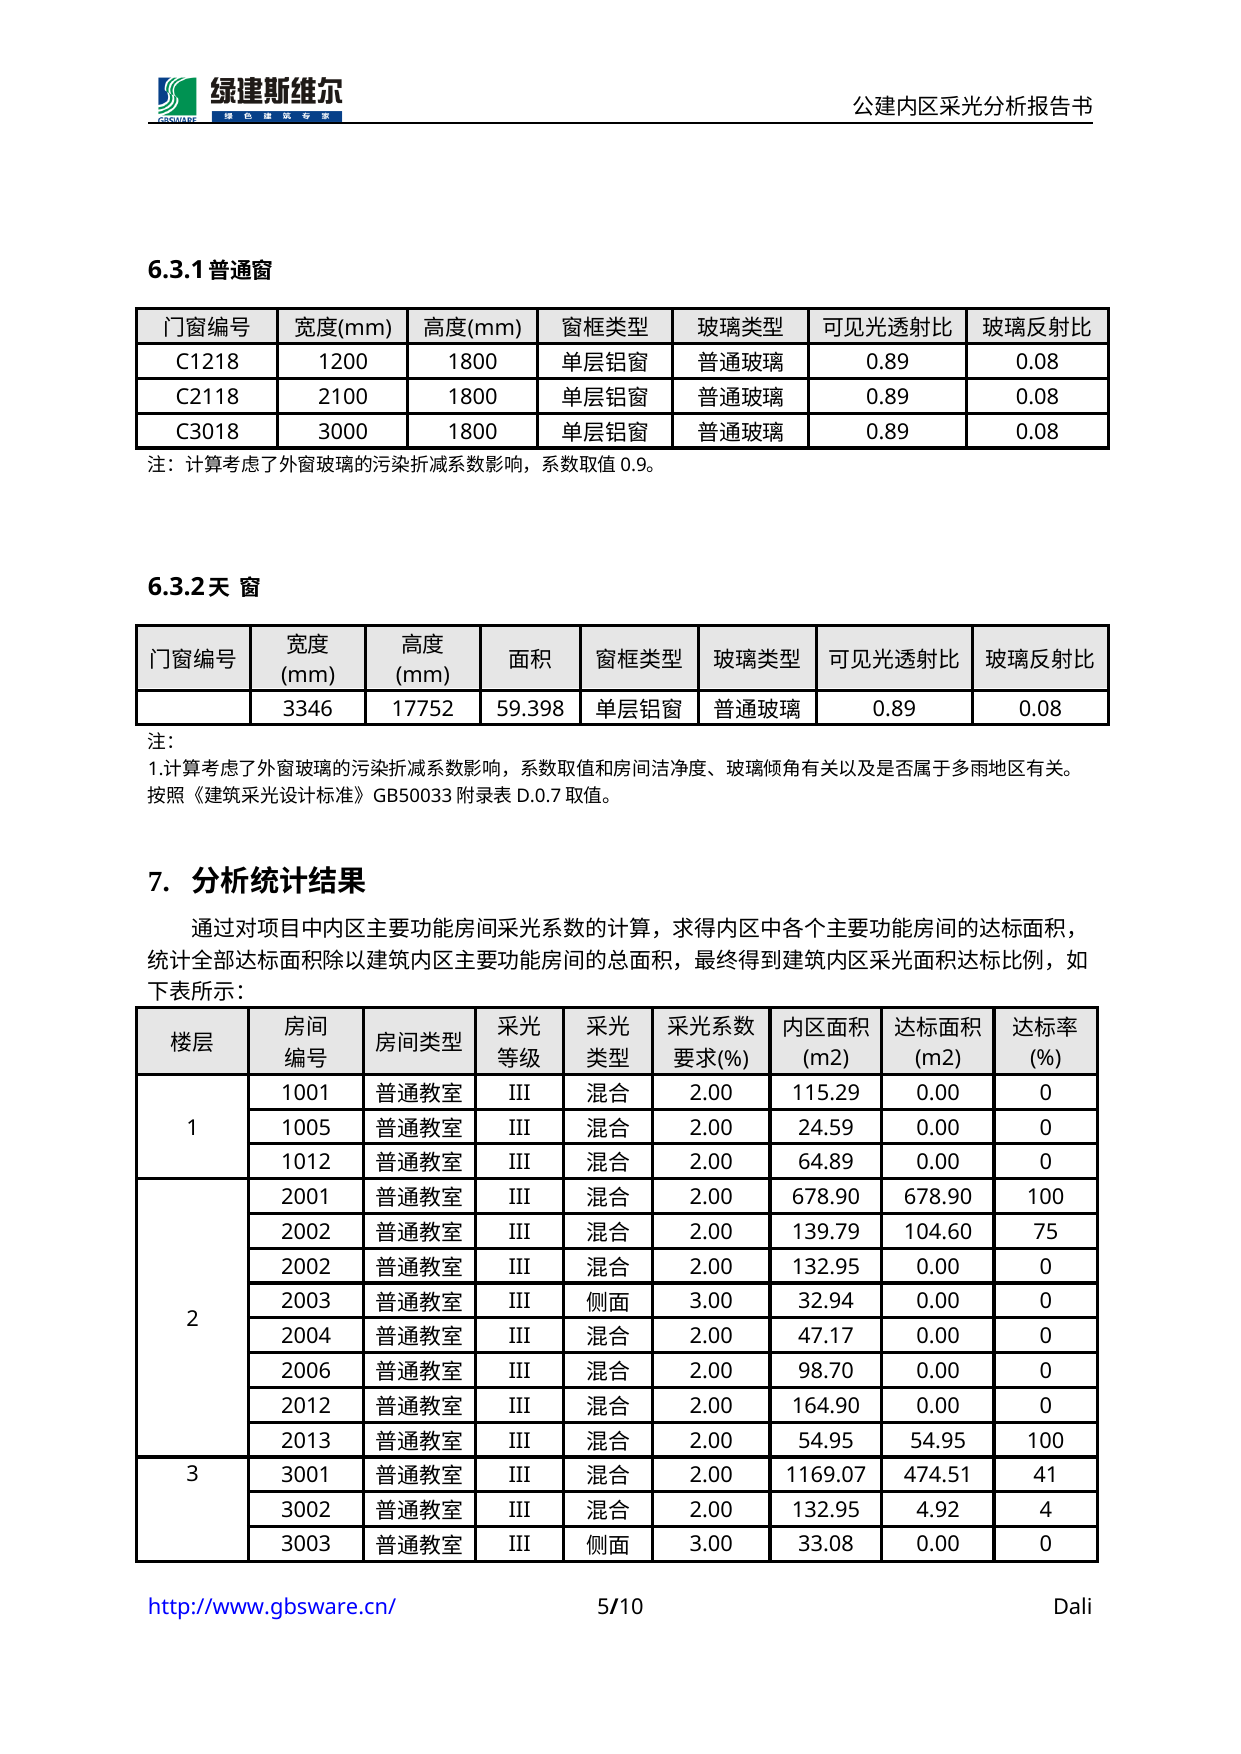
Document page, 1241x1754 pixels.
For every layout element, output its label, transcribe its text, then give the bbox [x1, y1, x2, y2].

table_header 高度(mm) [409, 310, 536, 342]
table_cell 普通教室 [365, 1493, 474, 1525]
table_cell 普通教室 [365, 1285, 474, 1316]
table_cell 普通教室 [365, 1459, 474, 1490]
table_header 面积 [482, 627, 579, 688]
table_cell 0 [996, 1389, 1096, 1421]
table_header 采光 类型 [565, 1009, 651, 1073]
table_cell 3346 [252, 692, 364, 723]
subtitle 天 窗 [148, 553, 1092, 618]
table_cell 2 [138, 1180, 247, 1455]
table_cell 3002 [250, 1493, 362, 1525]
table_cell 0 [996, 1111, 1096, 1142]
table_cell 混合 [565, 1493, 651, 1525]
table_cell 0.08 [968, 415, 1107, 446]
table_cell III [477, 1424, 562, 1455]
table_cell 54.95 [772, 1424, 880, 1455]
table_cell 2.00 [654, 1111, 768, 1142]
table_cell 2.00 [654, 1319, 768, 1351]
table_header 窗框类型 [582, 627, 697, 688]
table_cell 1001 [250, 1076, 362, 1107]
table_cell 2013 [250, 1424, 362, 1455]
table_cell 0 [996, 1528, 1096, 1560]
table_cell 32.94 [772, 1285, 880, 1316]
table_cell 普通玻璃 [674, 345, 807, 377]
table_cell 2012 [250, 1389, 362, 1421]
table_cell 0.00 [883, 1319, 992, 1351]
table_cell 0.00 [883, 1145, 992, 1177]
table_header 门窗编号 [138, 310, 276, 342]
table_cell 104.60 [883, 1215, 992, 1247]
table_header 宽度(mm) [279, 310, 406, 342]
table_cell 474.51 [883, 1459, 992, 1490]
table_cell III [477, 1076, 562, 1107]
table_cell 普通教室 [365, 1528, 474, 1560]
table_cell 普通教室 [365, 1111, 474, 1142]
table_cell 2002 [250, 1250, 362, 1281]
table_header 楼层 [138, 1009, 247, 1073]
table_cell 0 [996, 1250, 1096, 1281]
table_cell 1 [138, 1076, 247, 1177]
table_cell 2003 [250, 1285, 362, 1316]
table_cell 115.29 [772, 1076, 880, 1107]
table_cell 普通教室 [365, 1389, 474, 1421]
table_cell 2.00 [654, 1215, 768, 1247]
text 1.计算考虑了外窗玻璃的污染折减系数影响，系数取值和房间洁净度、玻璃倾角有关以及是否属于多雨地区有关。按照《建筑采光设计标准》GB50033附录表D.0.7取值。 [148, 754, 1092, 808]
table_cell III [477, 1215, 562, 1247]
table_header 门窗编号 [138, 627, 249, 688]
table_cell 单层铝窗 [539, 345, 671, 377]
table_cell 普通玻璃 [700, 692, 815, 723]
table_cell 混合 [565, 1111, 651, 1142]
table_cell 混合 [565, 1250, 651, 1281]
table_cell 普通玻璃 [674, 380, 807, 412]
table_cell 100 [996, 1424, 1096, 1455]
subtitle 普通窗 [148, 236, 1092, 301]
table_cell 单层铝窗 [582, 692, 697, 723]
table_cell III [477, 1180, 562, 1212]
table_cell 1800 [409, 345, 536, 377]
table_cell 1169.07 [772, 1459, 880, 1490]
table_cell 3000 [279, 415, 406, 446]
table_header 内区面积 (m2) [772, 1009, 880, 1073]
table_header 玻璃反射比 [974, 627, 1107, 688]
table_cell 0.00 [883, 1389, 992, 1421]
table_cell 0.08 [968, 345, 1107, 377]
table_header 玻璃类型 [700, 627, 815, 688]
table_header 采光系数 要求(%) [654, 1009, 768, 1073]
table_cell 3.00 [654, 1528, 768, 1560]
table_cell III [477, 1354, 562, 1386]
table_cell 混合 [565, 1319, 651, 1351]
table_cell 混合 [565, 1459, 651, 1490]
table_cell 普通教室 [365, 1354, 474, 1386]
table_cell 4 [996, 1493, 1096, 1525]
table_cell 4.92 [883, 1493, 992, 1525]
table_cell 混合 [565, 1145, 651, 1177]
table_cell 2001 [250, 1180, 362, 1212]
table_cell 普通教室 [365, 1145, 474, 1177]
table_cell III [477, 1285, 562, 1316]
table_cell 2.00 [654, 1354, 768, 1386]
table_cell III [477, 1459, 562, 1490]
table_cell 混合 [565, 1076, 651, 1107]
table_cell 普通教室 [365, 1076, 474, 1107]
table_cell 2.00 [654, 1389, 768, 1421]
table_cell 0 [996, 1076, 1096, 1107]
table_cell 1800 [409, 380, 536, 412]
table_cell 2002 [250, 1215, 362, 1247]
table_header 达标率 (%) [996, 1009, 1096, 1073]
table_cell 0.89 [818, 692, 971, 723]
table_cell 678.90 [883, 1180, 992, 1212]
table_cell 0.00 [883, 1285, 992, 1316]
table_header 可见光透射比 [818, 627, 971, 688]
picture [157, 75, 343, 122]
table_cell 混合 [565, 1354, 651, 1386]
table_cell 0.08 [968, 380, 1107, 412]
table_cell 2.00 [654, 1145, 768, 1177]
table_cell III [477, 1389, 562, 1421]
table_cell C3018 [138, 415, 276, 446]
table_header 采光 等级 [477, 1009, 562, 1073]
table_cell 17752 [367, 692, 479, 723]
subtitle 分析统计结果 [148, 846, 1092, 911]
table_cell 64.89 [772, 1145, 880, 1177]
table_cell 2.00 [654, 1424, 768, 1455]
table_cell 2.00 [654, 1180, 768, 1212]
table_cell 混合 [565, 1389, 651, 1421]
table_header 可见光透射比 [810, 310, 965, 342]
table_cell 24.59 [772, 1111, 880, 1142]
table_cell 678.90 [772, 1180, 880, 1212]
table_cell C2118 [138, 380, 276, 412]
table_cell 普通教室 [365, 1180, 474, 1212]
table_cell 0 [996, 1145, 1096, 1177]
table_cell 2.00 [654, 1459, 768, 1490]
table_header 房间类型 [365, 1009, 474, 1073]
table_cell 1012 [250, 1145, 362, 1177]
table_header 达标面积 (m2) [883, 1009, 992, 1073]
table_cell 0.00 [883, 1528, 992, 1560]
table_cell 0.00 [883, 1076, 992, 1107]
table_cell 普通教室 [365, 1250, 474, 1281]
table_cell 3 [138, 1459, 247, 1560]
table_header 玻璃类型 [674, 310, 807, 342]
table_cell 59.398 [482, 692, 579, 723]
table_header 宽度(mm) [252, 627, 364, 688]
table_cell 0 [996, 1319, 1096, 1351]
table_cell 侧面 [565, 1528, 651, 1560]
table_cell 0.89 [810, 345, 965, 377]
table_cell 132.95 [772, 1493, 880, 1525]
table_cell III [477, 1493, 562, 1525]
text 注： [148, 726, 1092, 754]
table_cell 1005 [250, 1111, 362, 1142]
table_cell 2004 [250, 1319, 362, 1351]
table_cell 2006 [250, 1354, 362, 1386]
table_cell 139.79 [772, 1215, 880, 1247]
table_cell 164.90 [772, 1389, 880, 1421]
table_cell 0.89 [810, 380, 965, 412]
table_cell 普通教室 [365, 1319, 474, 1351]
table_cell 普通教室 [365, 1424, 474, 1455]
table_cell III [477, 1145, 562, 1177]
table_cell 0.08 [974, 692, 1107, 723]
table_cell 41 [996, 1459, 1096, 1490]
table_cell 0 [996, 1354, 1096, 1386]
table_cell 混合 [565, 1424, 651, 1455]
table_cell 普通玻璃 [674, 415, 807, 446]
table_cell 75 [996, 1215, 1096, 1247]
table_cell 33.08 [772, 1528, 880, 1560]
table_cell III [477, 1319, 562, 1351]
table_cell 侧面 [565, 1285, 651, 1316]
table_cell III [477, 1528, 562, 1560]
text 通过对项目中内区主要功能房间采光系数的计算，求得内区中各个主要功能房间的达标面积，统计全部达标面积除以建筑内区主要功能房间的总面积，最终得到建筑内区采光面积达标比例，如下表所示： [148, 911, 1092, 1006]
table_cell 132.95 [772, 1250, 880, 1281]
table_cell 1200 [279, 345, 406, 377]
table_header 窗框类型 [539, 310, 671, 342]
table_cell 0.00 [883, 1354, 992, 1386]
table_cell 2.00 [654, 1250, 768, 1281]
table_cell 100 [996, 1180, 1096, 1212]
table_cell III [477, 1250, 562, 1281]
table_cell 单层铝窗 [539, 380, 671, 412]
table_cell 47.17 [772, 1319, 880, 1351]
text 注：计算考虑了外窗玻璃的污染折减系数影响，系数取值0.9。 [148, 450, 1092, 477]
table_cell 54.95 [883, 1424, 992, 1455]
table_cell 混合 [565, 1215, 651, 1247]
table_cell 2.00 [654, 1493, 768, 1525]
table_header 房间 编号 [250, 1009, 362, 1073]
table_header 高度(mm) [367, 627, 479, 688]
table_cell 98.70 [772, 1354, 880, 1386]
table_cell 0.00 [883, 1111, 992, 1142]
table_cell 0 [996, 1285, 1096, 1316]
table_cell 单层铝窗 [539, 415, 671, 446]
table_cell C1218 [138, 345, 276, 377]
table_header 玻璃反射比 [968, 310, 1107, 342]
table_cell 2100 [279, 380, 406, 412]
table_cell 3003 [250, 1528, 362, 1560]
table_cell 混合 [565, 1180, 651, 1212]
table_cell 普通教室 [365, 1215, 474, 1247]
table_cell 1800 [409, 415, 536, 446]
table_cell [138, 692, 249, 723]
table_cell 3.00 [654, 1285, 768, 1316]
table_cell 0.89 [810, 415, 965, 446]
table_cell 0.00 [883, 1250, 992, 1281]
table_cell 2.00 [654, 1076, 768, 1107]
table_cell 3001 [250, 1459, 362, 1490]
table_cell III [477, 1111, 562, 1142]
